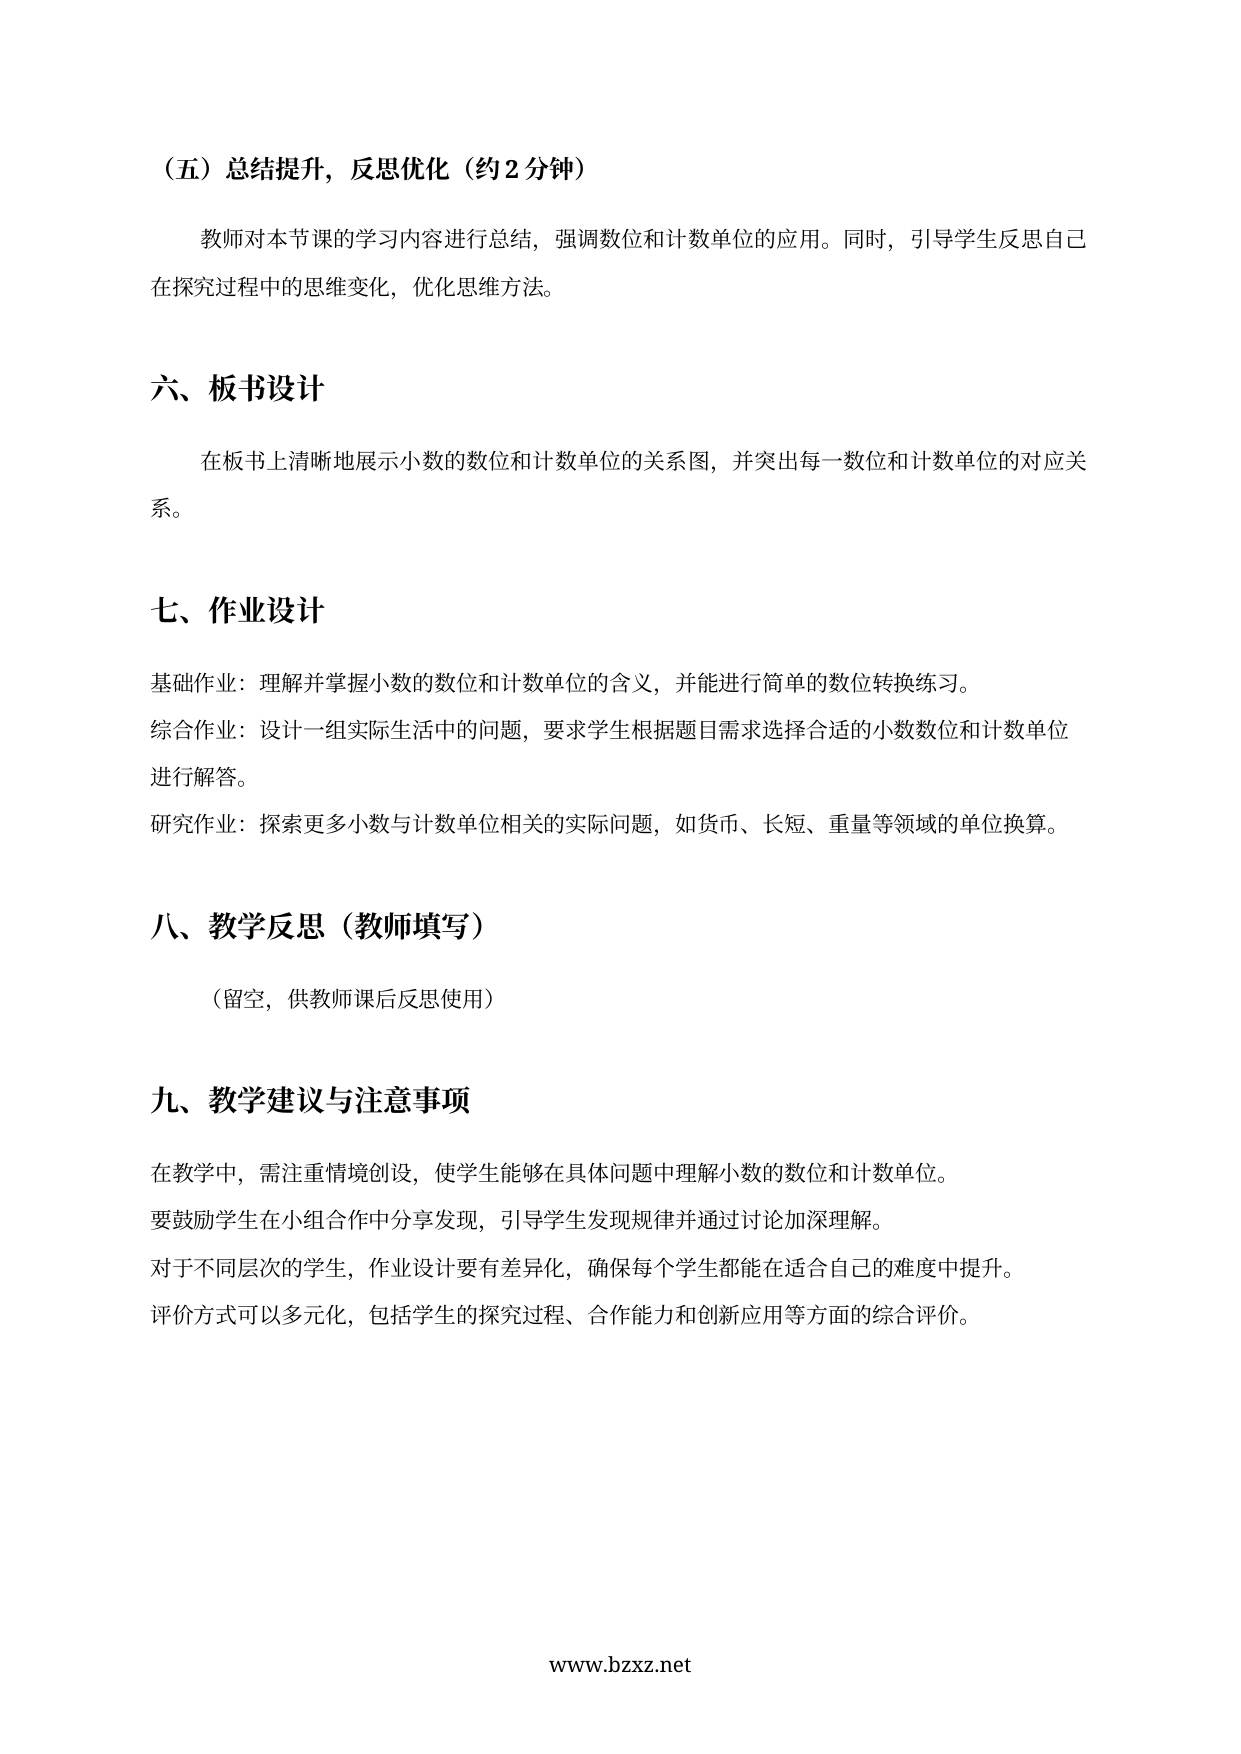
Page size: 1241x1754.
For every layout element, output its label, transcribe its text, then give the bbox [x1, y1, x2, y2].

text 研究作业：探索更多小数与计数单位相关的实际问题，如货币、长短、重量等领域的单位换算。 [150, 807, 1090, 839]
text 评价方式可以多元化，包括学生的探究过程、合作能力和创新应用等方面的综合评价。 [150, 1298, 1090, 1329]
text 教师对本节课的学习内容进行总结，强调数位和计数单位的应用。同时，引导学生反思自己在探究过程中的思维变化，优化思维方法。 [150, 222, 1090, 301]
subtitle 六、板书设计 [150, 366, 1090, 408]
subtitle 八、教学反思（教师填写） [150, 903, 1090, 945]
text （留空，供教师课后反思使用） [150, 982, 1090, 1013]
text 在教学中，需注重情境创设，使学生能够在具体问题中理解小数的数位和计数单位。 [150, 1156, 1090, 1188]
subtitle 七、作业设计 [150, 587, 1090, 629]
text 在板书上清晰地展示小数的数位和计数单位的关系图，并突出每一数位和计数单位的对应关系。 [150, 444, 1090, 523]
text 综合作业：设计一组实际生活中的问题，要求学生根据题目需求选择合适的小数数位和计数单位进行解答。 [150, 713, 1090, 792]
text 要鼓励学生在小组合作中分享发现，引导学生发现规律并通过讨论加深理解。 [150, 1203, 1090, 1235]
text 对于不同层次的学生，作业设计要有差异化，确保每个学生都能在适合自己的难度中提升。 [150, 1251, 1090, 1282]
text 基础作业：理解并掌握小数的数位和计数单位的含义，并能进行简单的数位转换练习。 [150, 666, 1090, 697]
subtitle （五）总结提升，反思优化（约2分钟） [150, 150, 1090, 186]
subtitle 九、教学建议与注意事项 [150, 1078, 1090, 1120]
